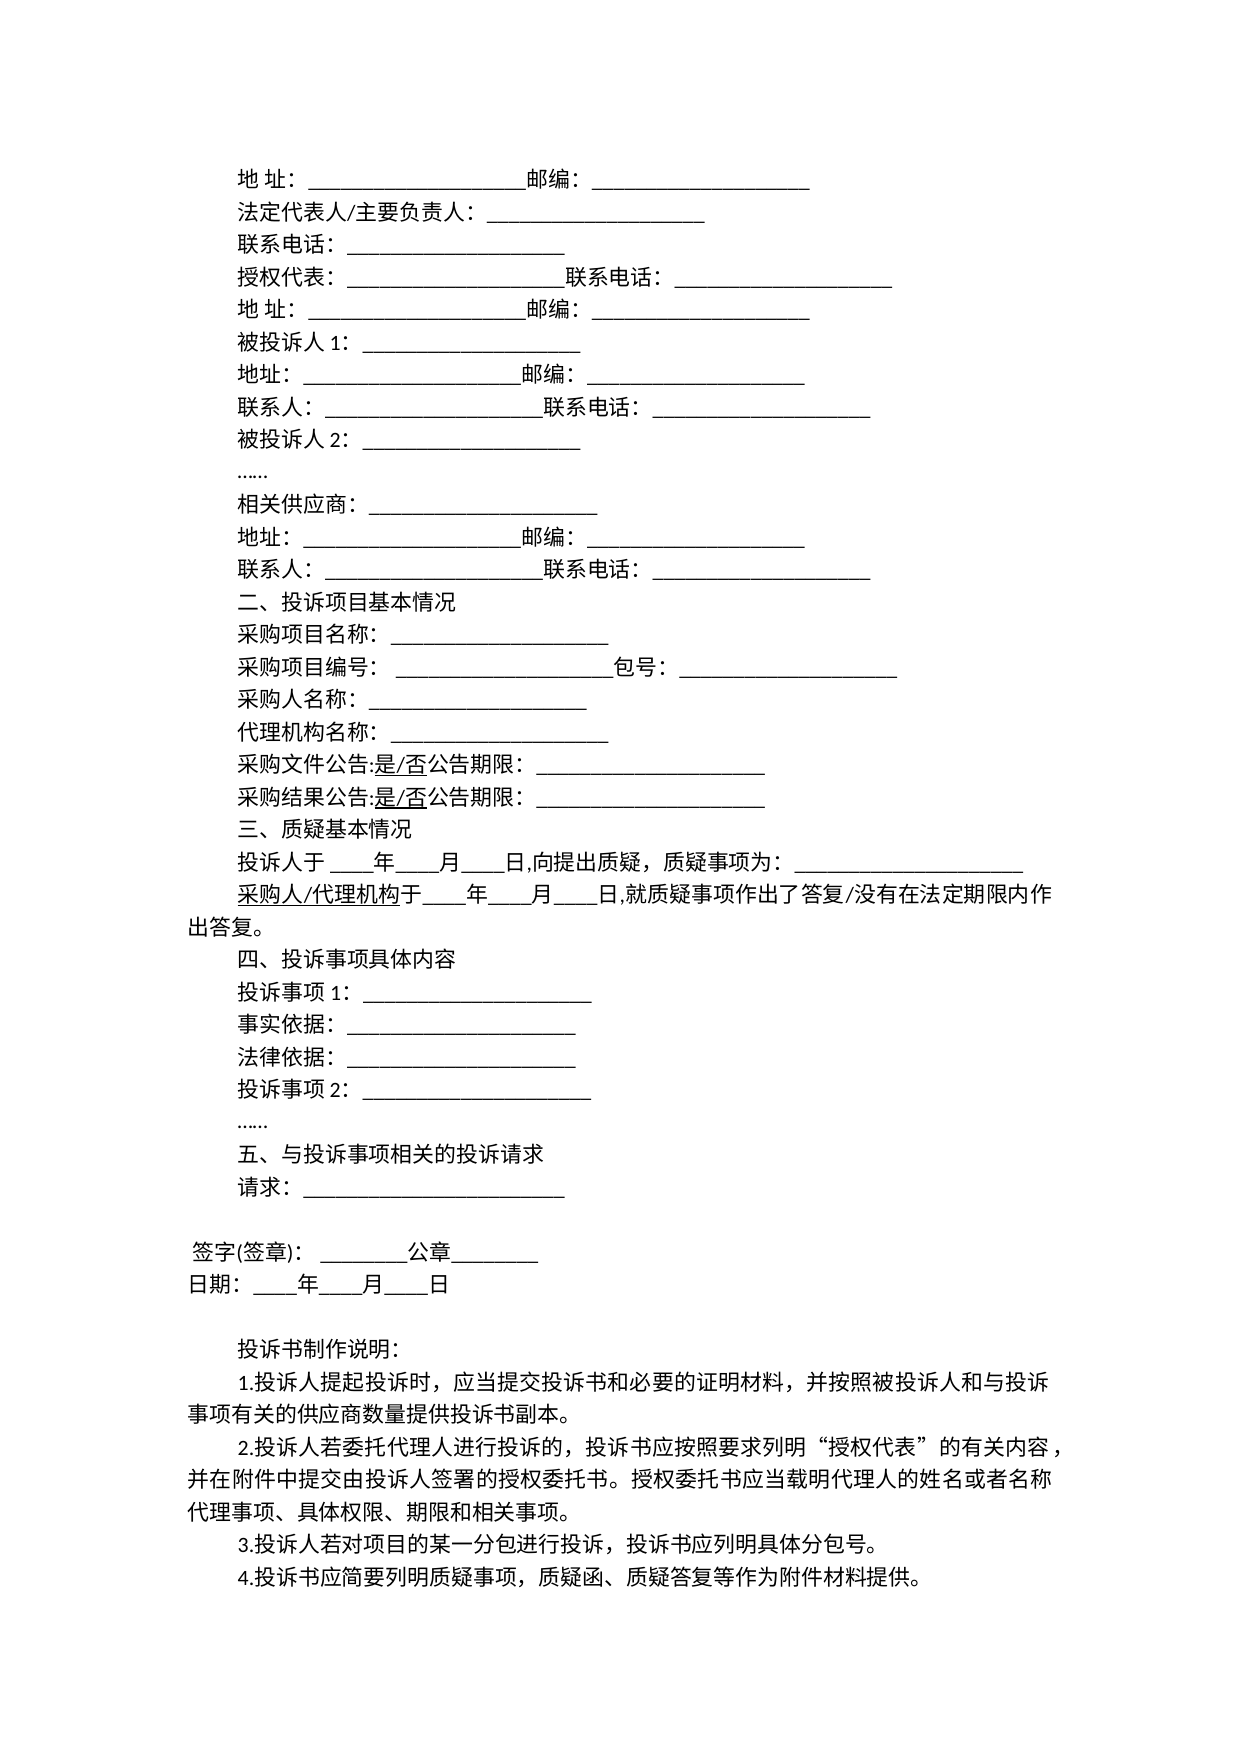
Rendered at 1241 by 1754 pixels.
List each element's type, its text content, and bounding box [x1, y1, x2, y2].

text 地 址：____________________邮编：____________________ [187, 292, 1053, 324]
text …… [187, 454, 1053, 487]
text 地址：____________________邮编：____________________ [187, 519, 1053, 552]
text 采购人名称：____________________ [187, 682, 1053, 714]
text 采购文件公告:是/否公告期限：_____________________ [187, 747, 1053, 779]
text 事实依据：_____________________ [187, 1007, 1053, 1039]
text 投诉人于 ____年____月____日,向提出质疑，质疑事项为：_____________________ [187, 844, 1053, 877]
text 联系电话：____________________ [187, 227, 1053, 259]
text 代理机构名称：____________________ [187, 714, 1053, 747]
text 三、质疑基本情况 [187, 812, 1053, 844]
text 采购人/代理机构于____年____月____日,就质疑事项作出了答复/没有在法定期限内作出答复。 [187, 877, 1053, 942]
text 授权代表：____________________联系电话：____________________ [187, 259, 1053, 292]
text 日期：____年____月____日 [187, 1267, 1053, 1299]
text 地址：____________________邮编：____________________ [187, 357, 1053, 389]
text 采购项目编号： ____________________包号：____________________ [187, 649, 1053, 682]
text 法律依据：_____________________ [187, 1039, 1053, 1072]
text 被投诉人2：____________________ [187, 422, 1053, 454]
text 采购结果公告:是/否公告期限：_____________________ [187, 779, 1053, 812]
text 投诉书制作说明： [187, 1332, 1053, 1364]
text 采购项目名称：____________________ [187, 617, 1053, 649]
text 联系人：____________________联系电话：____________________ [187, 389, 1053, 422]
text 投诉事项2：_____________________ [187, 1072, 1053, 1104]
text …… [187, 1104, 1053, 1137]
text 联系人：____________________联系电话：____________________ [187, 552, 1053, 584]
text 地 址：____________________邮编：____________________ [187, 162, 1053, 194]
text 3.投诉人若对项目的某一分包进行投诉，投诉书应列明具体分包号。 [187, 1527, 1053, 1559]
text 法定代表人/主要负责人：____________________ [187, 194, 1053, 227]
text 签字(签章)： ________公章________ [187, 1234, 1053, 1267]
text 四、投诉事项具体内容 [187, 942, 1053, 974]
text 1.投诉人提起投诉时，应当提交投诉书和必要的证明材料，并按照被投诉人和与投诉事项有关的供应商数量提供投诉书副本。 [187, 1364, 1053, 1429]
text 4.投诉书应简要列明质疑事项，质疑函、质疑答复等作为附件材料提供。 [187, 1559, 1053, 1592]
text 投诉事项 1：_____________________ [187, 974, 1053, 1007]
text 二、投诉项目基本情况 [187, 584, 1053, 617]
text 2.投诉人若委托代理人进行投诉的，投诉书应按照要求列明“授权代表”的有关内容，并在附件中提交由投诉人签署的授权委托书。授权委托书应当载明代理人的姓名或者名称、代理事项、具体权限、期限和相关事项。 [187, 1429, 1053, 1527]
text 相关供应商：_____________________ [187, 487, 1053, 519]
text 被投诉人1：____________________ [187, 324, 1053, 357]
text 请求：________________________ [187, 1169, 1053, 1202]
text 五、与投诉事项相关的投诉请求 [187, 1137, 1053, 1169]
